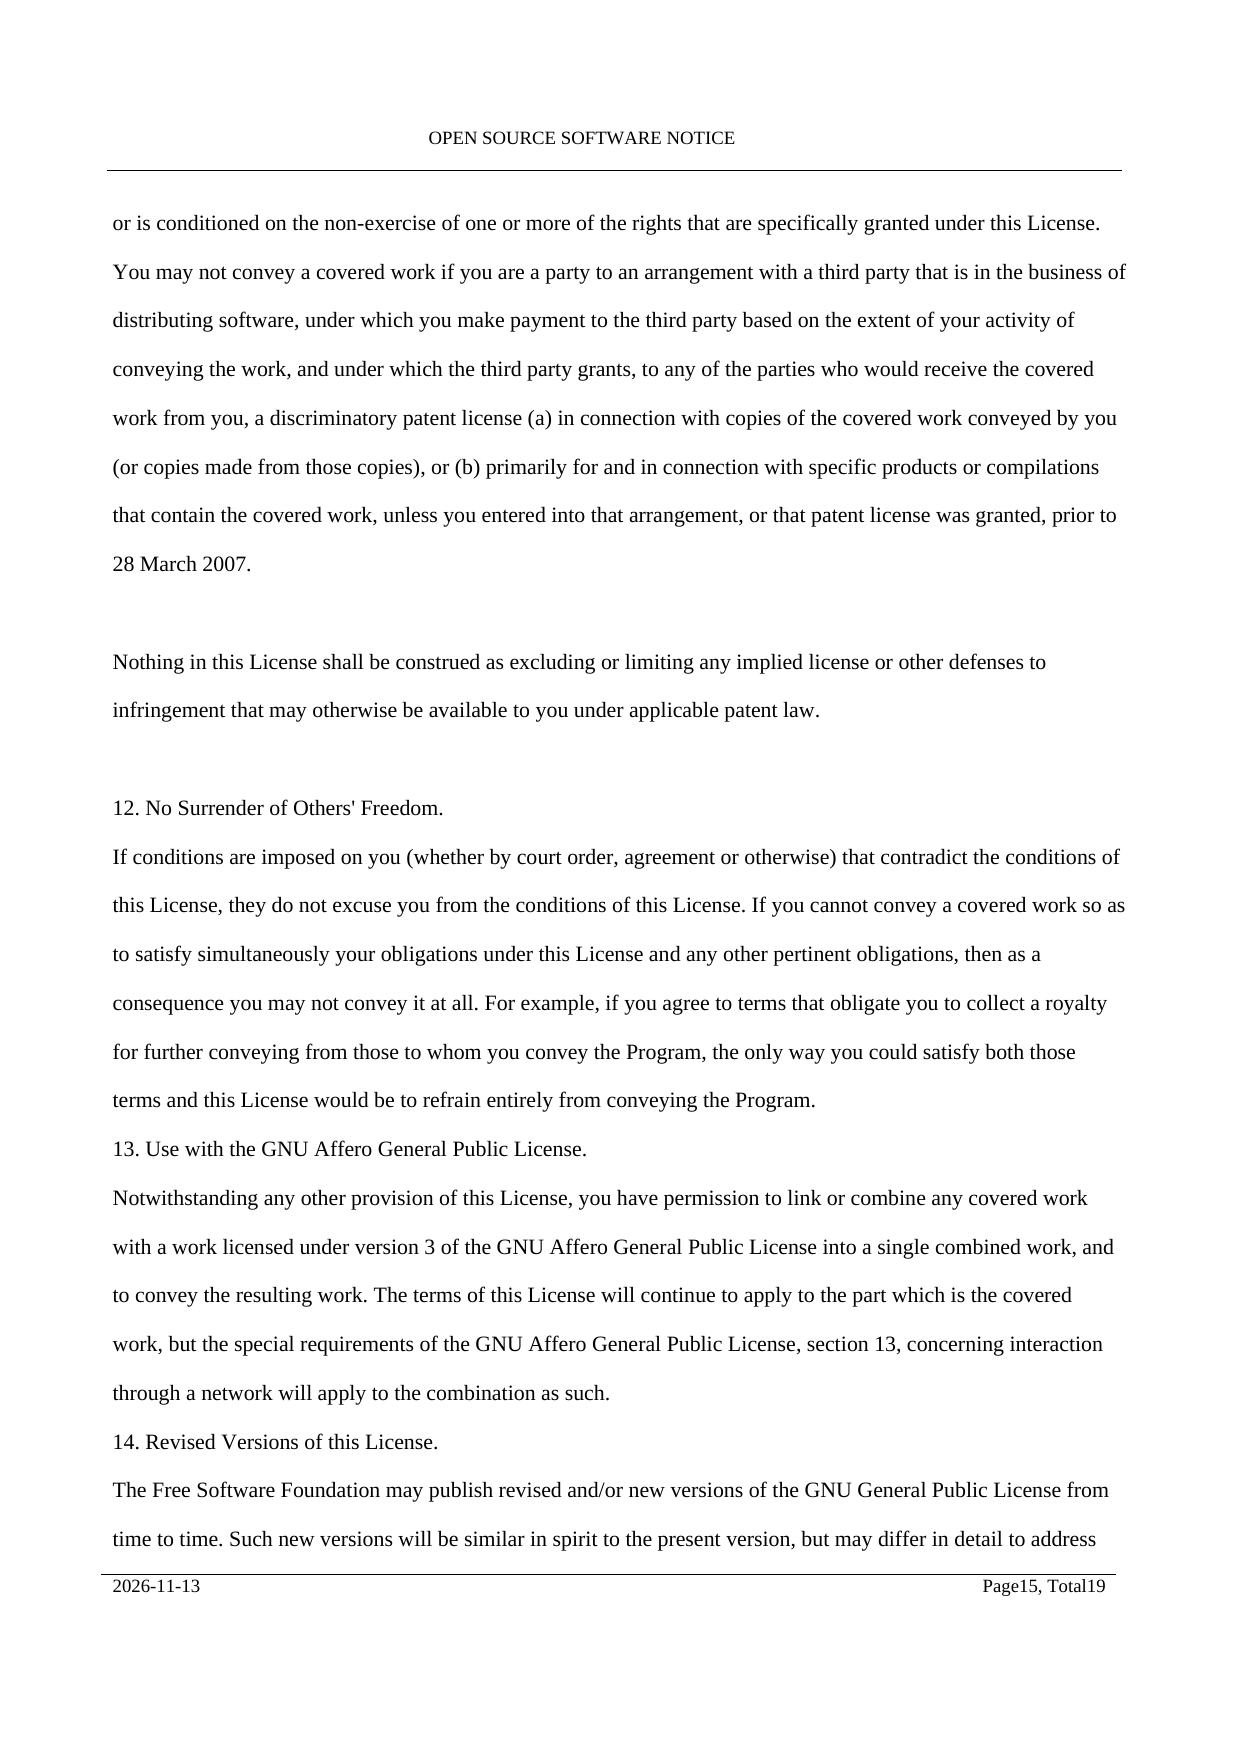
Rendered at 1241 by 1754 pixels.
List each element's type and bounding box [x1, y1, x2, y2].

text [112, 206, 1128, 1555]
